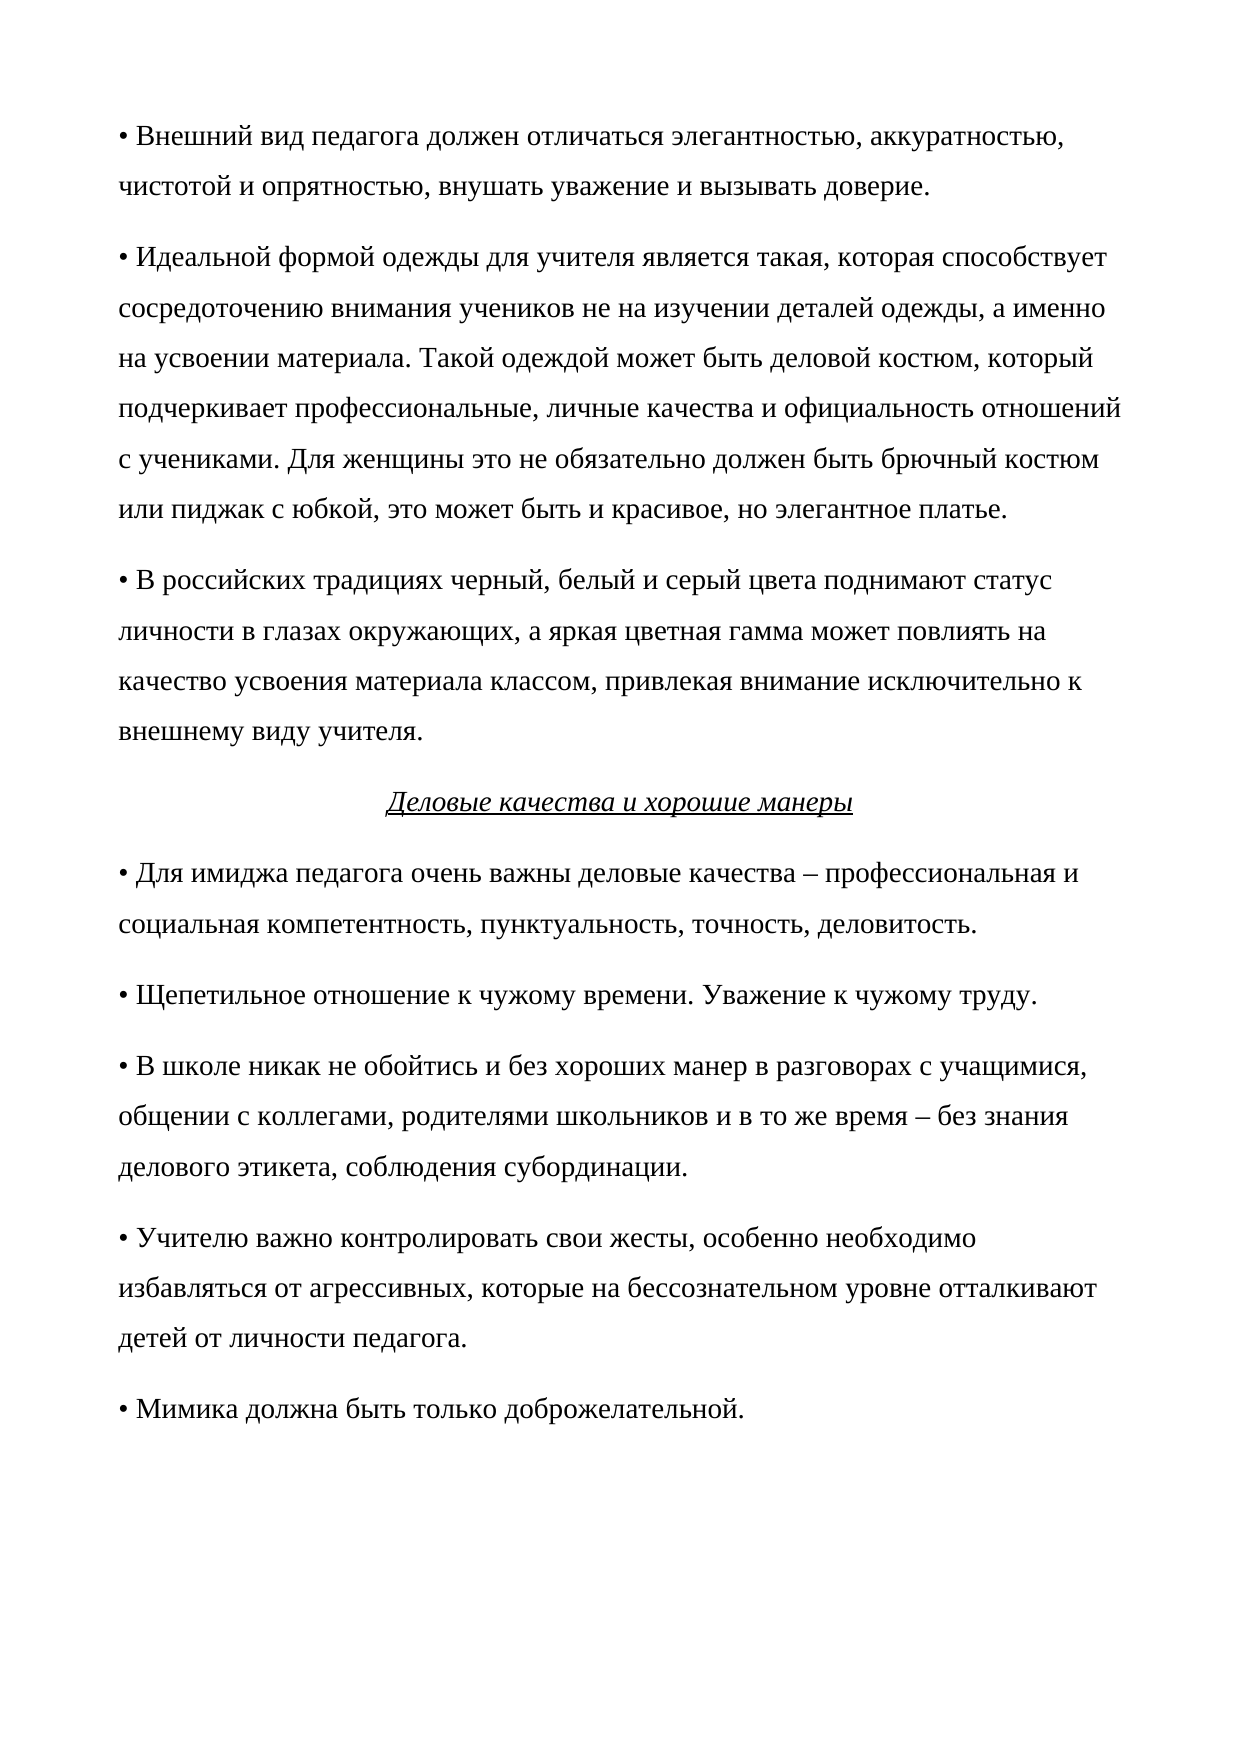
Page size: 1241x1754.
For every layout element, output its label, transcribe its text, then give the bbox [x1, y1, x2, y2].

text • Для имиджа педагога очень важны деловые качества – профессиональная и социальная компетентность, пунктуальность, точность, деловитость. [118, 856, 1122, 939]
text • В школе никак не обойтись и без хороших манер в разговорах с учащимися, общении с коллегами, родителями школьников и в то же время – без знания делового этикета, соблюдения субординации. [118, 1048, 1122, 1182]
text • Щепетильное отношение к чужому времени. Уважение к чужому труду. [118, 977, 1122, 1011]
text • В российских традициях черный, белый и серый цвета поднимают статус личности в глазах окружающих, а яркая цветная гамма может повлиять на качество усвоения материала классом, привлекая внимание исключительно к внешнему виду учителя. [118, 562, 1122, 747]
text • Учителю важно контролировать свои жесты, особенно необходимо избавляться от агрессивных, которые на бессознательном уровне отталкивают детей от личности педагога. [118, 1220, 1122, 1354]
text • Внешний вид педагога должен отличаться элегантностью, аккуратностью, чистотой и опрятностью, внушать уважение и вызывать доверие. [118, 118, 1122, 202]
text • Идеальной формой одежды для учителя является такая, которая способствует сосредоточению внимания учеников не на изучении деталей одежды, а именно на усвоении материала. Такой одеждой может быть деловой костюм, который подчеркивает профессиональные, личные качества и официальность отношений с учениками. Для женщины это не обязательно должен быть брючный костюм или пиджак с юбкой, это может быть и красивое, но элегантное платье. [118, 239, 1122, 525]
text Деловые качества и хорошие манеры [118, 784, 1122, 818]
text • Мимика должна быть только доброжелательной. [118, 1392, 1122, 1425]
